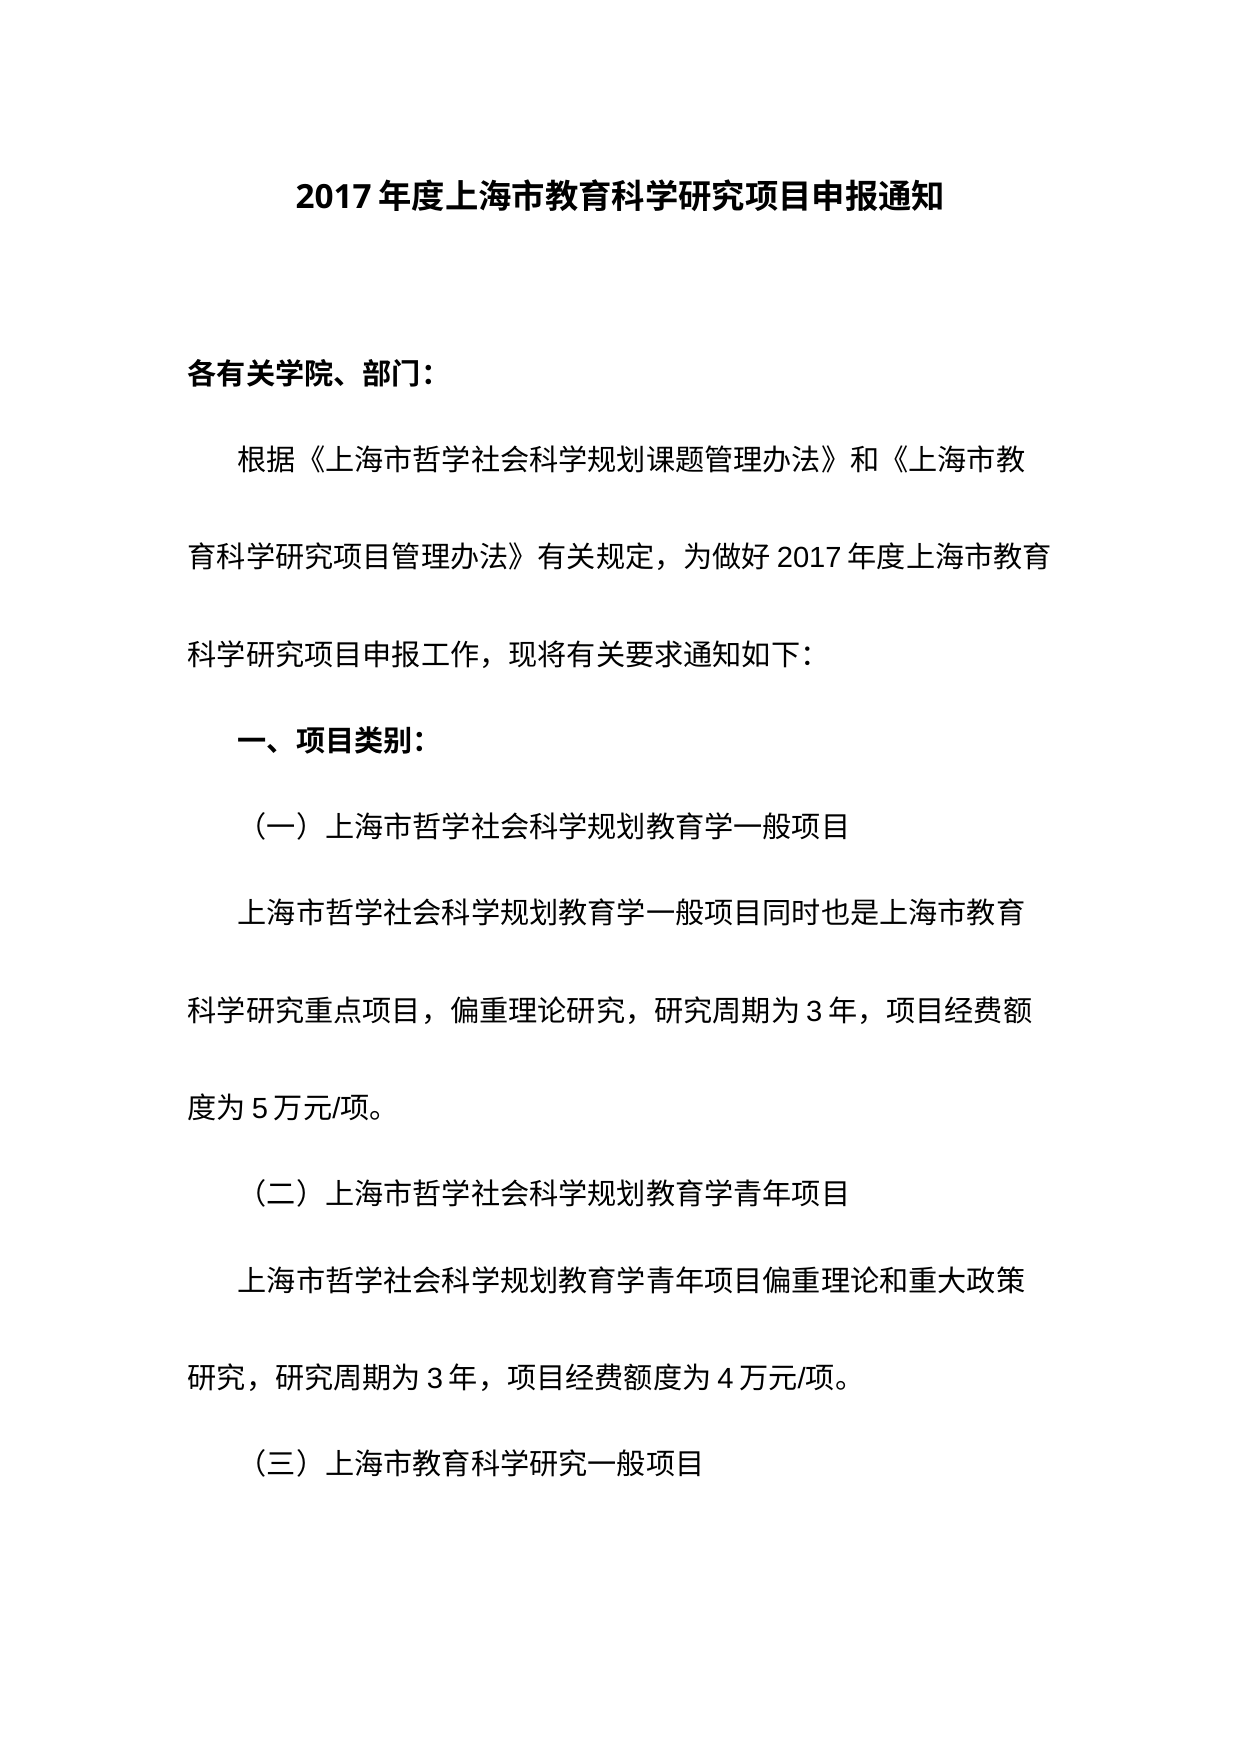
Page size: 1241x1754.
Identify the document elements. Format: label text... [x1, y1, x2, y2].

text 一、项目类别： [187, 706, 1053, 771]
text 上海市哲学社会科学规划教育学青年项目偏重理论和重大政策研究，研究周期为3年，项目经费额度为4万元/项。 [187, 1246, 1053, 1408]
text （三）上海市教育科学研究一般项目 [187, 1429, 1053, 1494]
text 上海市哲学社会科学规划教育学一般项目同时也是上海市教育科学研究重点项目，偏重理论研究，研究周期为3年，项目经费额度为5万元/项。 [187, 878, 1053, 1138]
text 根据《上海市哲学社会科学规划课题管理办法》和《上海市教育科学研究项目管理办法》有关规定，为做好2017年度上海市教育科学研究项目申报工作，现将有关要求通知如下： [187, 425, 1053, 685]
text （一）上海市哲学社会科学规划教育学一般项目 [187, 792, 1053, 857]
text 2017年度上海市教育科学研究项目申报通知 [187, 162, 1053, 227]
text （二）上海市哲学社会科学规划教育学青年项目 [187, 1159, 1053, 1224]
text 各有关学院、部门： [187, 339, 1053, 404]
